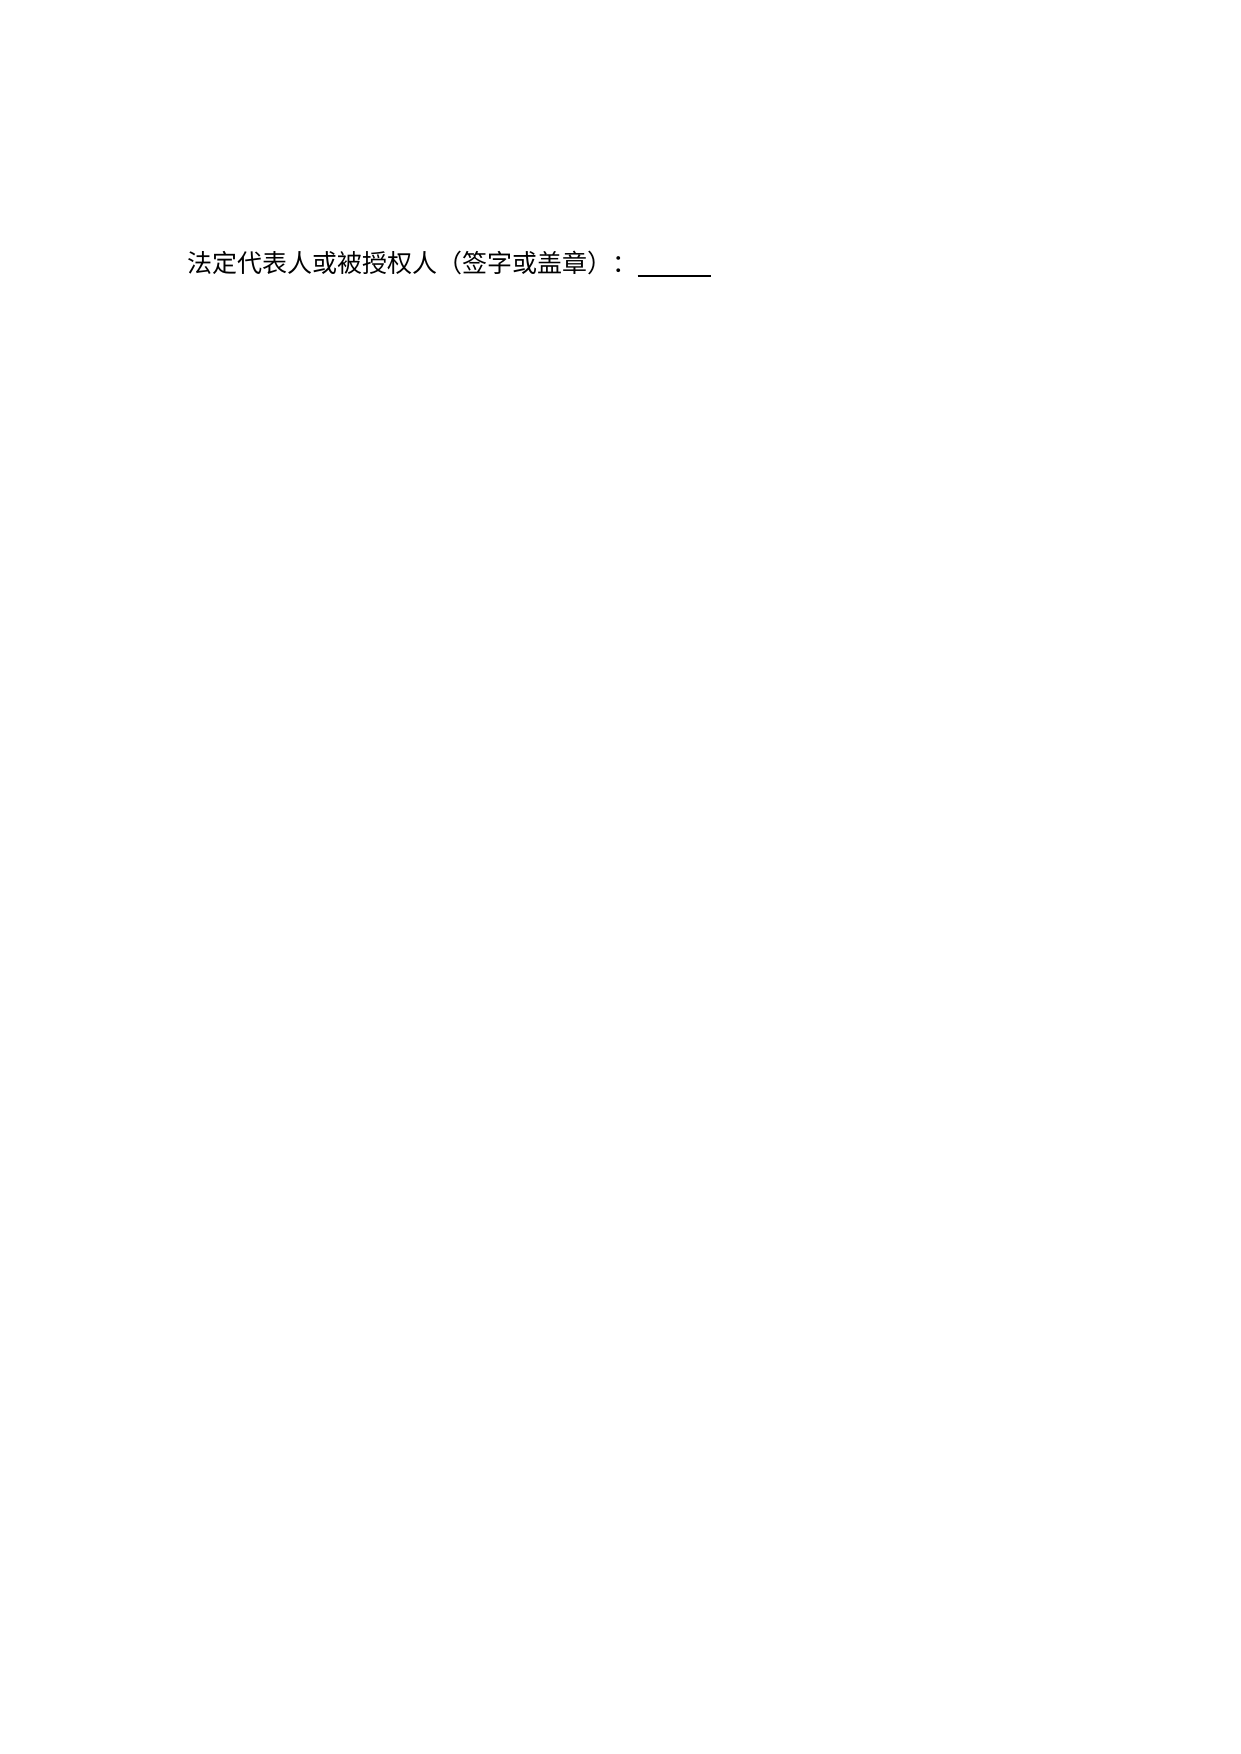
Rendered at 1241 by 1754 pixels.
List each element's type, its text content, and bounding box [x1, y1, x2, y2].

text 法定代表人或被授权人（签字或盖章）： [187, 244, 1053, 280]
